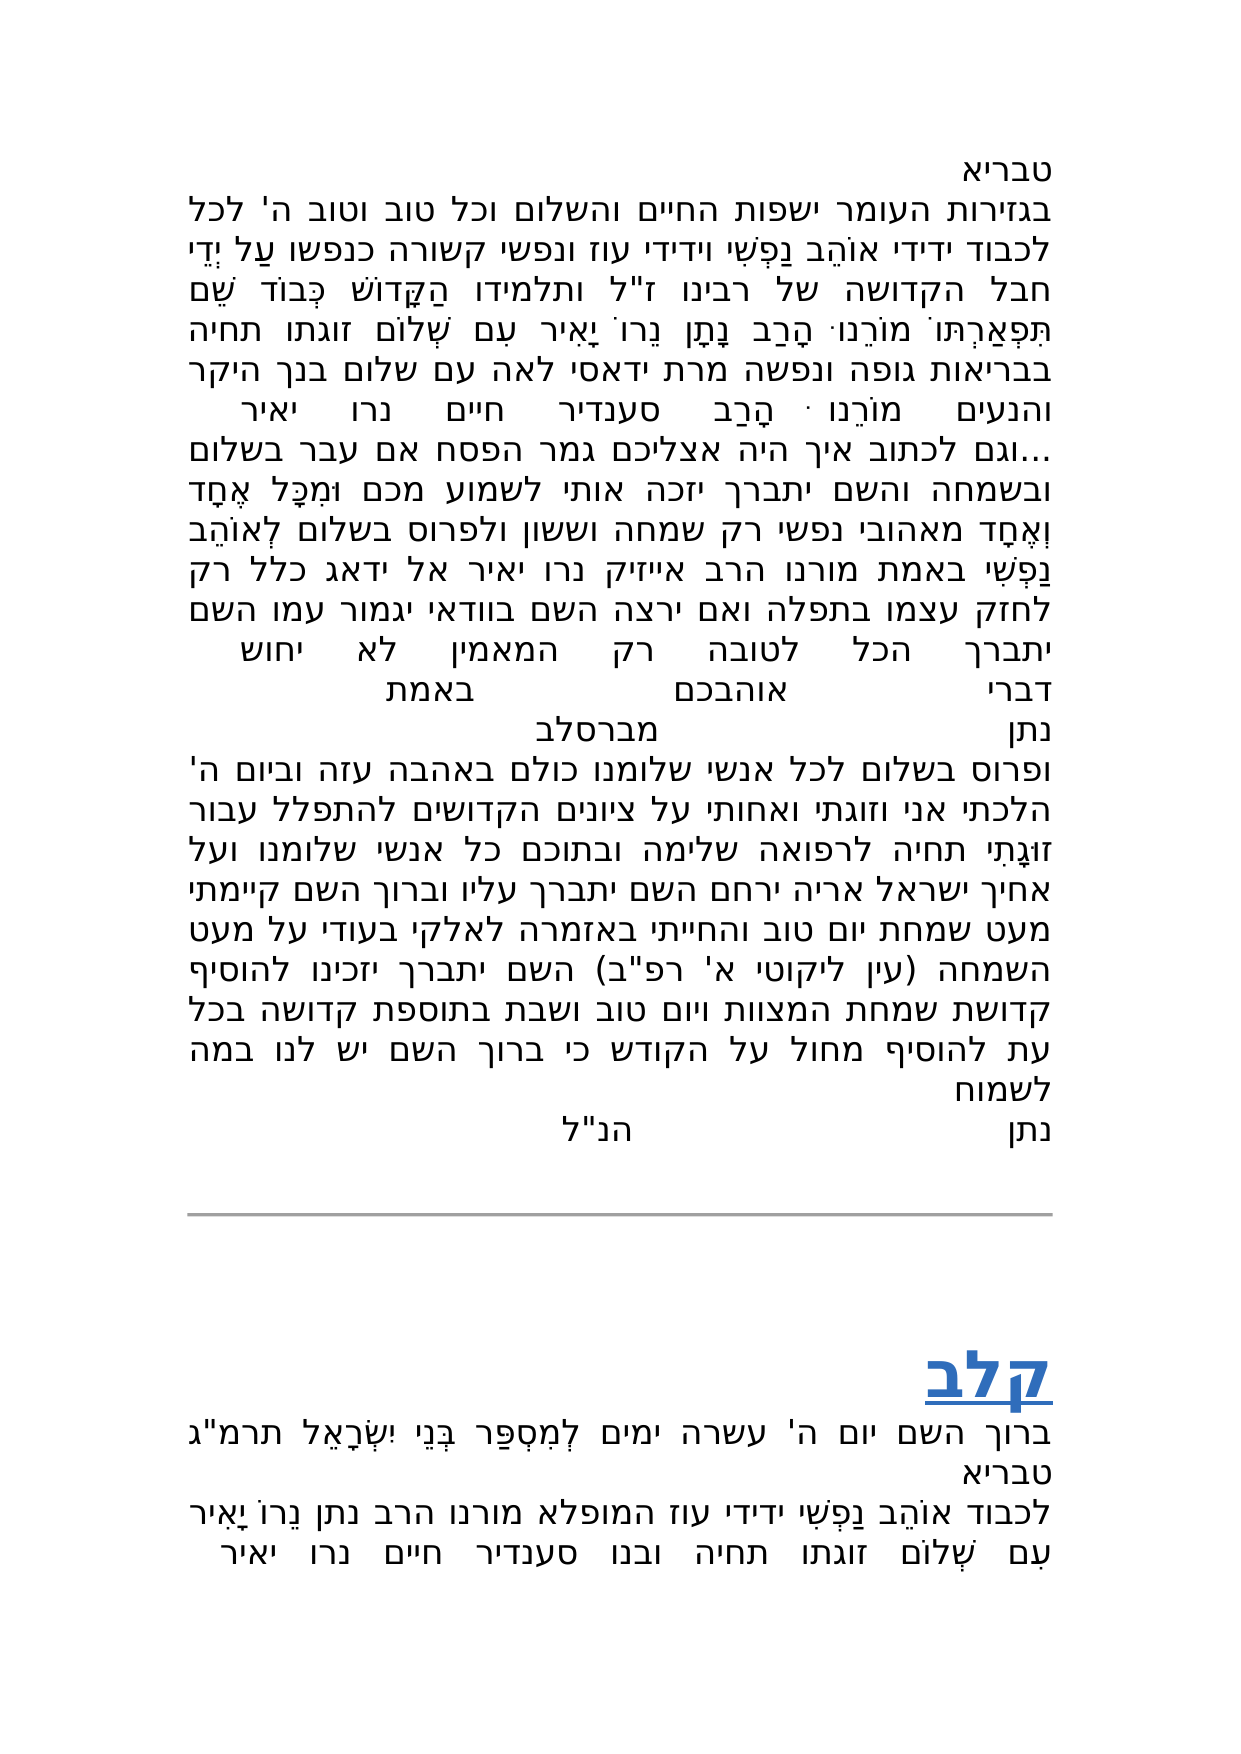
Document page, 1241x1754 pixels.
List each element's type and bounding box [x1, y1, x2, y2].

text [187, 1336, 1053, 1573]
text [187, 150, 1053, 1179]
